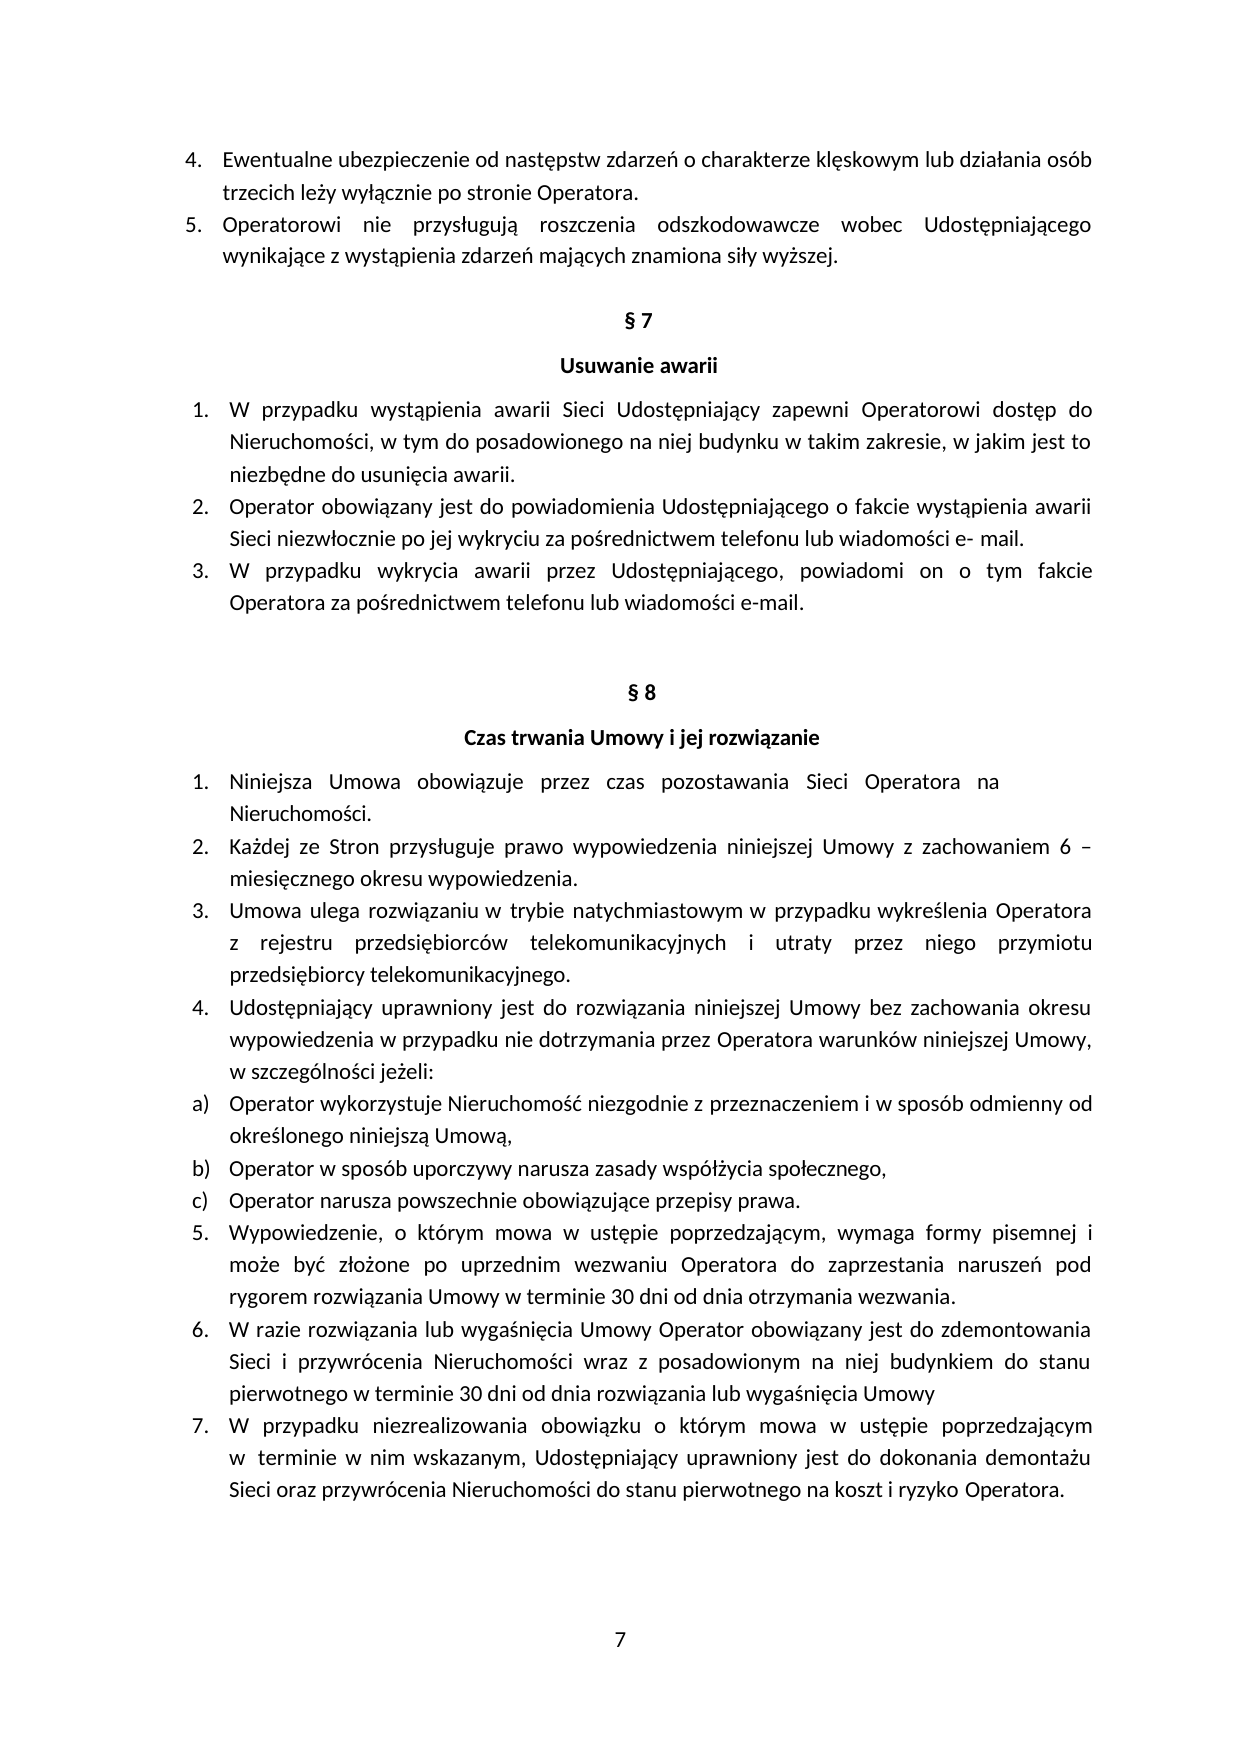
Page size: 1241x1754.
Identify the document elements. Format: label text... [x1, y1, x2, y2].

list Operator w sposób uporczywy narusza zasady współżycia społecznego, [192, 1154, 1105, 1182]
text Nieruchomości. [229, 799, 1105, 828]
list W przypadku niezrealizowania obowiązku o którym mowa w ustępie poprzedzającym w terminie w nim wskazanym, Udostępniający uprawniony jest do dokonania demontażu Sieci oraz przywrócenia Nieruchomości do stanu pierwotnego na koszt i ryzyko Operatora. [192, 1411, 1093, 1504]
list W razie rozwiązania lub wygaśnięcia Umowy Operator obowiązany jest do zdemontowania Sieci i przywrócenia Nieruchomości wraz z posadowionym na niej budynkiem do stanu pierwotnego w terminie 30 dni od dnia rozwiązania lub wygaśnięcia Umowy [192, 1315, 1092, 1407]
list Operator obowiązany jest do powiadomienia Udostępniającego o fakcie wystąpienia awarii Sieci niezwłocznie po jej wykryciu za pośrednictwem telefonu lub wiadomości e- mail. [192, 492, 1093, 552]
text Czas trwania Umowy i jej rozwiązanie [220, 723, 1064, 751]
text § 8 [221, 678, 1064, 706]
list W przypadku wykrycia awarii przez Udostępniającego, powiadomi on o tym fakcie Operatora za pośrednictwem telefonu lub wiadomości e-mail. [192, 556, 1093, 616]
list Operator wykorzystuje Nieruchomość niezgodnie z przeznaczeniem i w sposób odmienny od określonego niniejszą Umową, [192, 1089, 1093, 1150]
list Operatorowi nie przysługują roszczenia odszkodowawcze wobec Udostępniającego wynikające z wystąpienia zdarzeń mających znamiona siły wyższej. [185, 210, 1093, 270]
list W przypadku wystąpienia awarii Sieci Udostępniający zapewni Operatorowi dostęp do Nieruchomości, w tym do posadowionego na niej budynku w takim zakresie, w jakim jest to niezbędne do usunięcia awarii. [192, 395, 1093, 488]
list Niniejsza Umowa obowiązuje przez czas pozostawania Sieci Operatora na [192, 767, 1105, 796]
text § 7 [173, 306, 1105, 334]
text Usuwanie awarii [173, 351, 1105, 379]
list Ewentualne ubezpieczenie od następstw zdarzeń o charakterze klęskowym lub działania osób trzecich leży wyłącznie po stronie Operatora. [185, 146, 1093, 206]
list Umowa ulega rozwiązaniu w trybie natychmiastowym w przypadku wykreślenia Operatora z rejestru przedsiębiorców telekomunikacyjnych i utraty przez niego przymiotu przedsiębiorcy telekomunikacyjnego. [192, 896, 1093, 989]
list Udostępniający uprawniony jest do rozwiązania niniejszej Umowy bez zachowania okresu wypowiedzenia w przypadku nie dotrzymania przez Operatora warunków niniejszej Umowy, w szczególności jeżeli: [192, 993, 1093, 1085]
list Wypowiedzenie, o którym mowa w ustępie poprzedzającym, wymaga formy pisemnej i może być złożone po uprzednim wezwaniu Operatora do zaprzestania naruszeń pod rygorem rozwiązania Umowy w terminie 30 dni od dnia otrzymania wezwania. [192, 1218, 1093, 1311]
list Operator narusza powszechnie obowiązujące przepisy prawa. [192, 1186, 1105, 1214]
list Każdej ze Stron przysługuje prawo wypowiedzenia niniejszej Umowy z zachowaniem 6 – miesięcznego okresu wypowiedzenia. [192, 832, 1093, 892]
